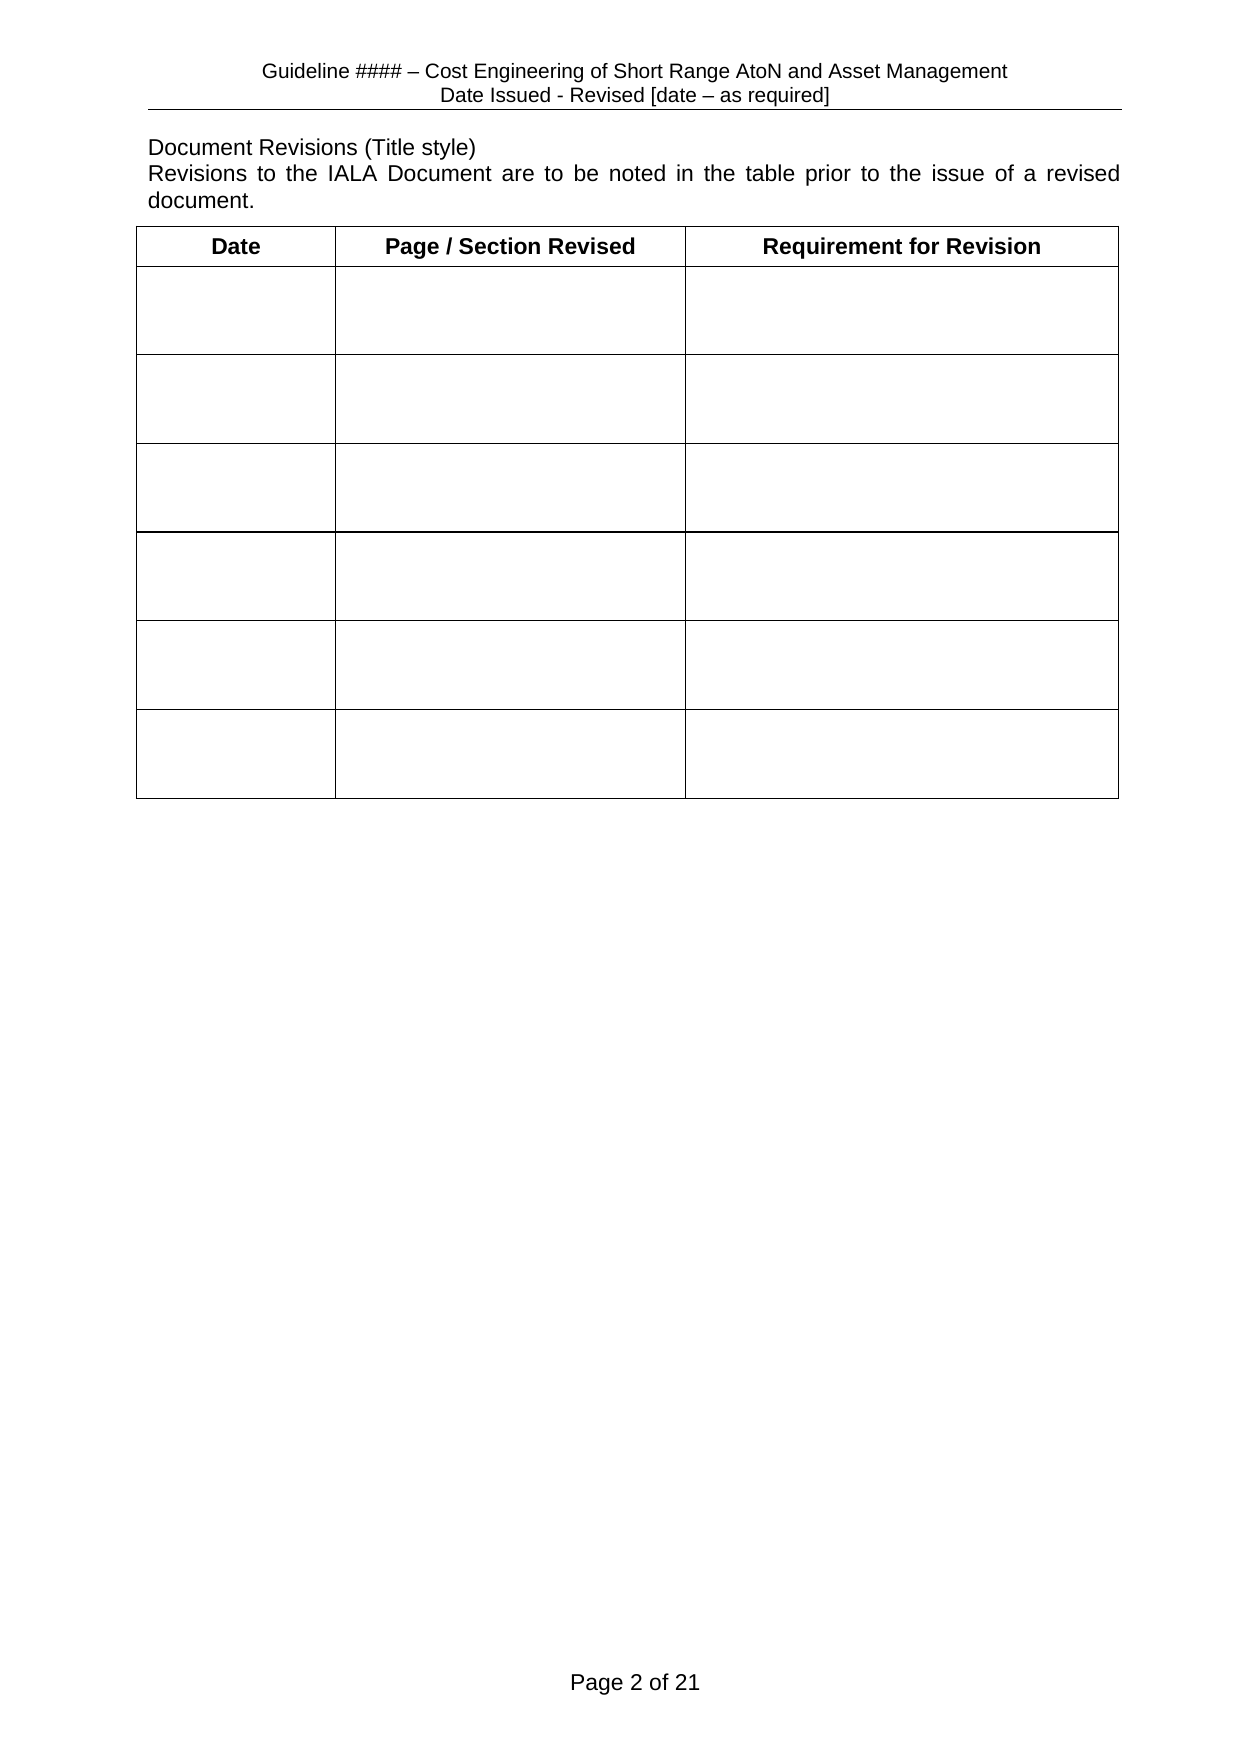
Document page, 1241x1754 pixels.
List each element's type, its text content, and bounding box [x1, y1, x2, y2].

table_cell [336, 533, 685, 620]
table_header Page / Section Revised [336, 227, 685, 266]
table_cell [137, 710, 335, 797]
table_cell [686, 533, 1118, 620]
table_cell [336, 267, 685, 354]
table_cell [336, 355, 685, 443]
table_cell [137, 533, 335, 620]
table_cell [336, 621, 685, 709]
text Revisions to the IALA Document are to be noted in the table prior to the issue of a revised document. [148, 160, 1122, 213]
table_cell [137, 444, 335, 531]
table_cell [336, 444, 685, 531]
table_cell [336, 710, 685, 797]
table_cell [137, 355, 335, 443]
table_cell [686, 710, 1118, 797]
table_cell [686, 621, 1118, 709]
table_header Requirement for Revision [686, 227, 1118, 266]
table_cell [137, 267, 335, 354]
table_cell [686, 355, 1118, 443]
title Document Revisions (Title style) [148, 134, 1122, 160]
table_cell [686, 267, 1118, 354]
table_cell [686, 444, 1118, 531]
table_header Date [137, 227, 335, 266]
table_cell [137, 621, 335, 709]
